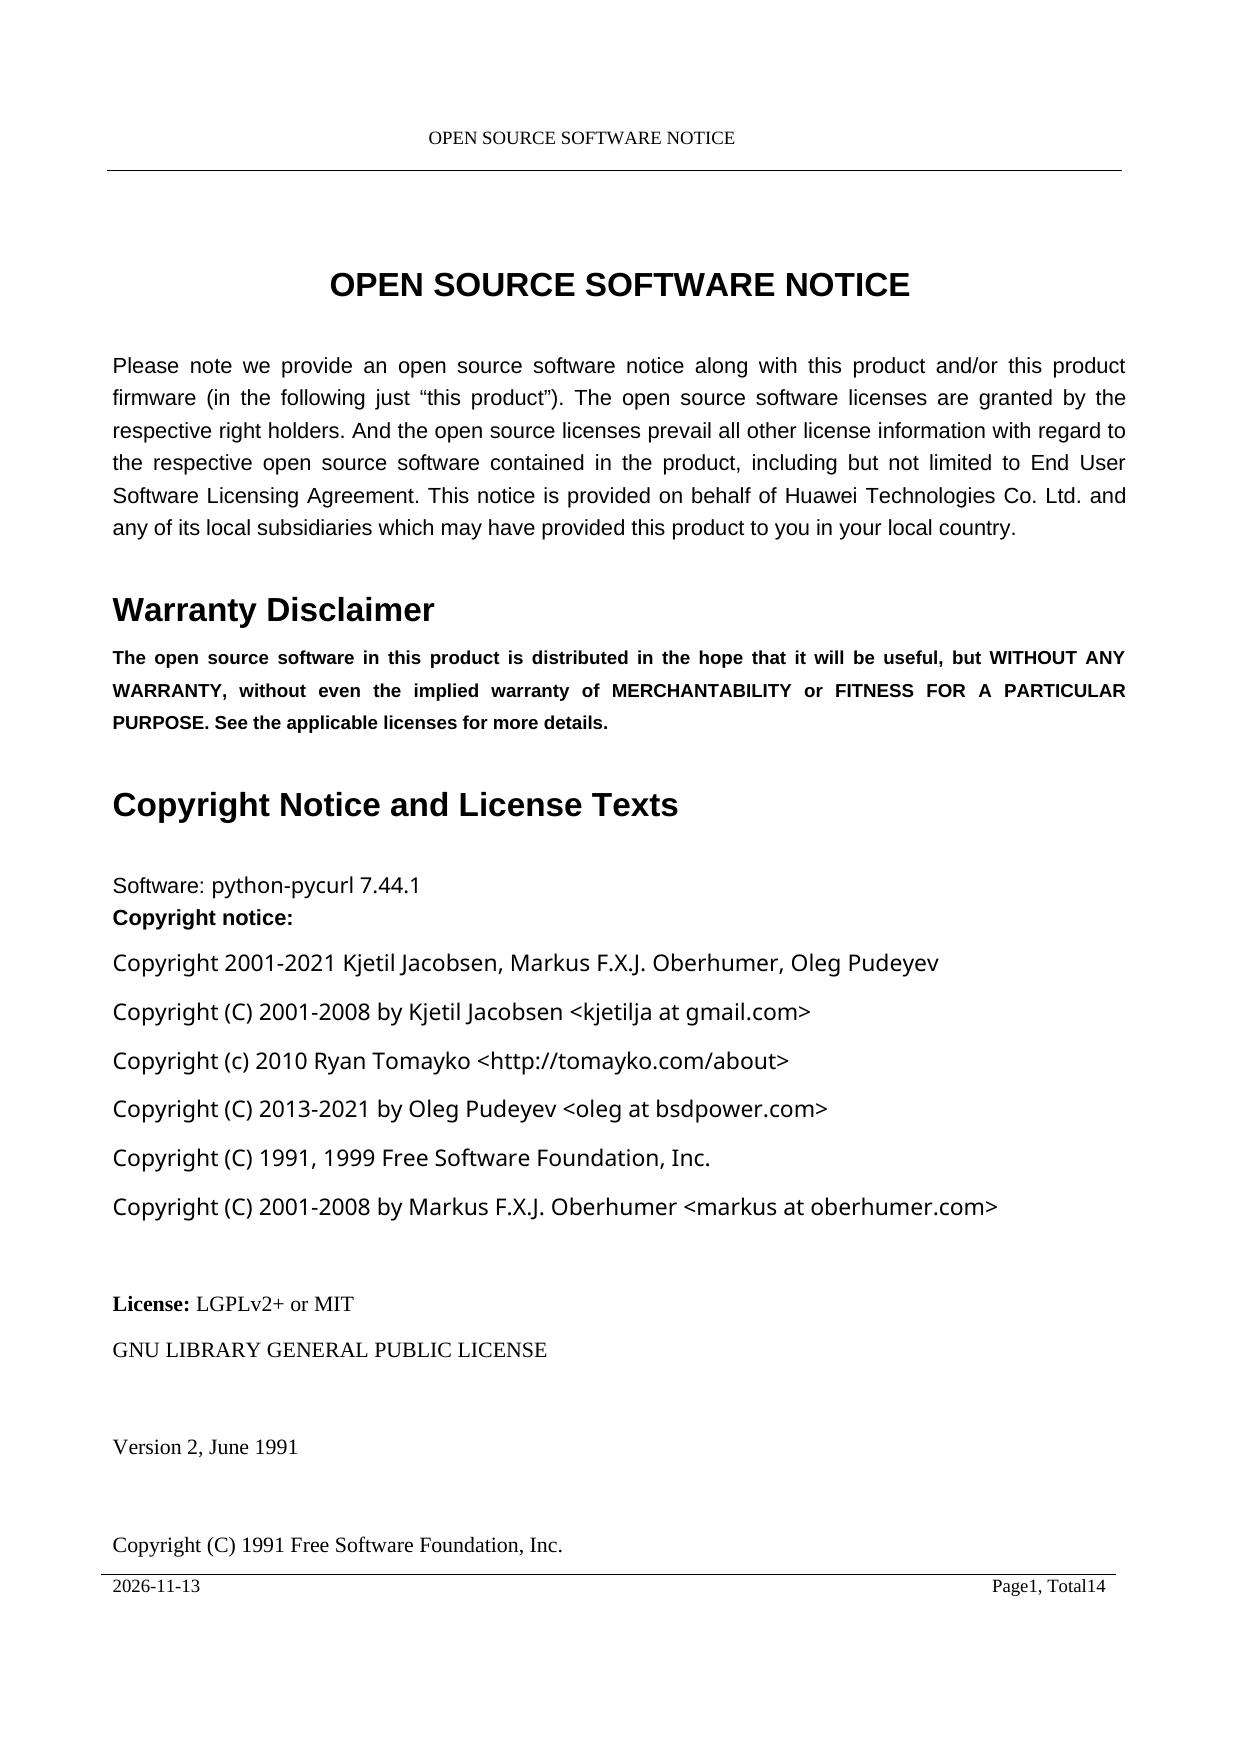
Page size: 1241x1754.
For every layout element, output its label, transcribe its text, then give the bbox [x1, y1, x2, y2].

text Copyright Notice and License Texts [112, 771, 1128, 836]
text OPEN SOURCE SOFTWARE NOTICE [112, 251, 1128, 316]
text Software: python-pycurl 7.44.1 [112, 869, 1128, 901]
text License: LGPLv2+ or MIT [112, 1288, 1128, 1320]
text The open source software in this product is distributed in the hope that it will be useful, but WITHOUT ANY WARRANTY, without even the implied warranty of MERCHANTABILITY or FITNESS FOR A PARTICULAR PURPOSE. See the applicable licenses for more details. [112, 641, 1128, 739]
text Copyright notice: [112, 901, 1128, 934]
text Copyright 2001-2021 Kjetil Jacobsen, Markus F.X.J. Oberhumer, Oleg Pudeyev Copyright (C) 2001-2008 by Kjetil Jacobsen <kjetilja at gmail.com> Copyright (c) 2010 Ryan Tomayko <http://tomayko.com/about> Copyright (C) 2013-2021 by Oleg Pudeyev <oleg at bsdpower.com> Copyright (C) 1991, 1999 Free Software Foundation, Inc. Copyright (C) 2001-2008 by Markus F.X.J. Oberhumer <markus at oberhumer.com> [112, 947, 1128, 1272]
text Warranty Disclaimer [112, 576, 1128, 641]
text Please note we provide an open source software notice along with this product and/or this product firmware (in the following just “this product”). The open source software licenses are granted by the respective right holders. And the open source licenses prevail all other license information with regard to the respective open source software contained in the product, including but not limited to End User Software Licensing Agreement. This notice is provided on behalf of Huawei Technologies Co. Ltd. and any of its local subsidiaries which may have provided this product to you in your local country. [112, 349, 1128, 544]
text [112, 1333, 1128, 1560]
